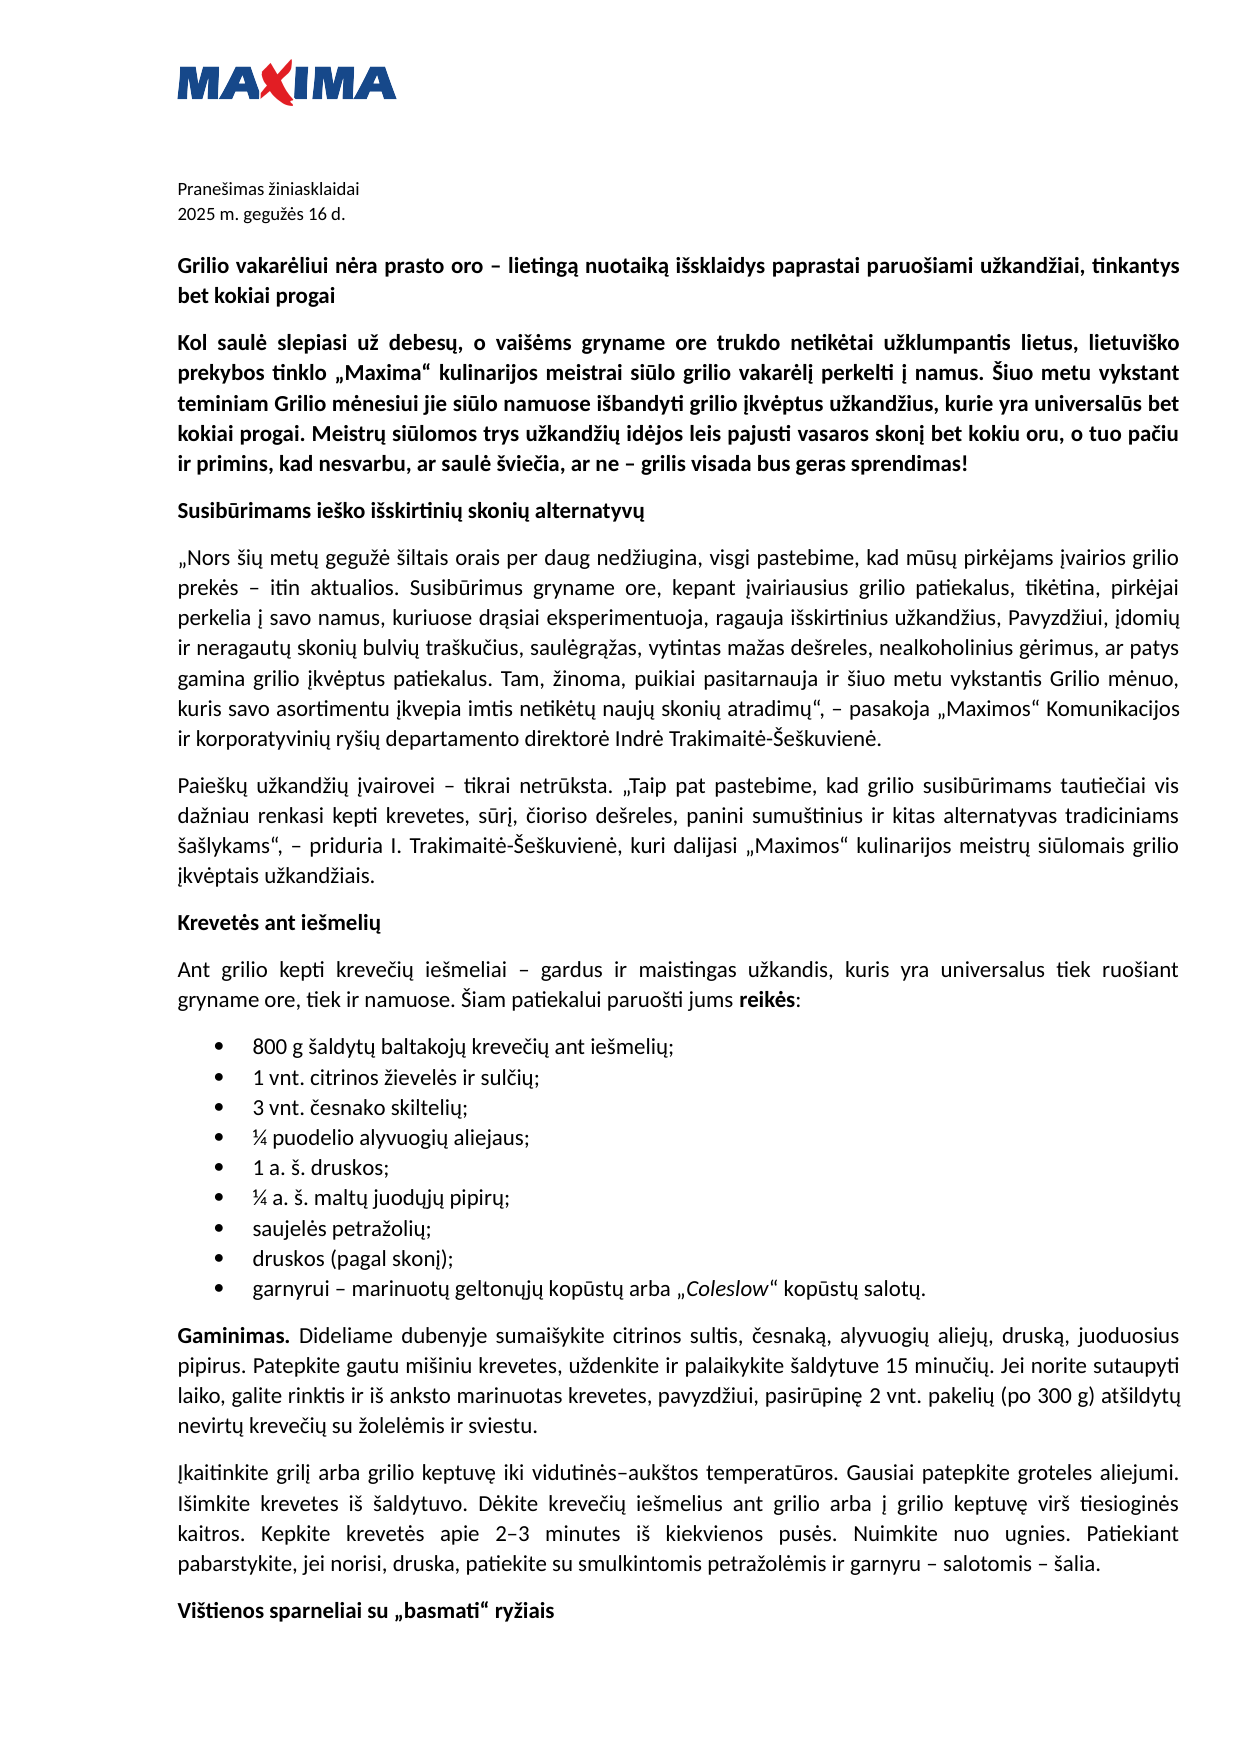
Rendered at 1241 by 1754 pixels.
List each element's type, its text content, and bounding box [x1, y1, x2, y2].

text Kol saulė slepiasi už debesų, o vaišėms gryname ore trukdo netikėtai užklumpantis lietus, lietuviško prekybos tinklo „Maxima“ kulinarijos meistrai siūlo grilio vakarėlį perkelti į namus. Šiuo metu vykstant teminiam Grilio mėnesiui jie siūlo namuose išbandyti grilio įkvėptus užkandžius, kurie yra universalūs bet kokiai progai. Meistrų siūlomos trys užkandžių idėjos leis pajusti vasaros skonį bet kokiu oru, o tuo pačiu ir primins, kad nesvarbu, ar saulė šviečia, ar ne – grilis visada bus geras sprendimas! [177, 328, 1181, 477]
list 800 g šaldytų baltakojų krevečių ant iešmelių; [215, 1032, 1181, 1061]
list 3 vnt. česnako skiltelių; [215, 1093, 1181, 1121]
list garnyrui – marinuotų geltonųjų kopūstų arba „Coleslow“ kopūstų salotų. [215, 1274, 1181, 1302]
text Susibūrimams ieško išskirtinių skonių alternatyvų [177, 496, 1181, 524]
text Vištienos sparneliai su „basmati“ ryžiais [177, 1596, 1181, 1624]
text „Nors šių metų gegužė šiltais orais per daug nedžiugina, visgi pastebime, kad mūsų pirkėjams įvairios grilio prekės – itin aktualios. Susibūrimus gryname ore, kepant įvairiausius grilio patiekalus, tikėtina, pirkėjai perkelia į savo namus, kuriuose drąsiai eksperimentuoja, ragauja išskirtinius užkandžius, Pavyzdžiui, įdomių ir neragautų skonių bulvių traškučius, saulėgrąžas, vytintas mažas dešreles, nealkoholinius gėrimus, ar patys gamina grilio įkvėptus patiekalus. Tam, žinoma, puikiai pasitarnauja ir šiuo metu vykstantis Grilio mėnuo, kuris savo asortimentu įkvepia imtis netikėtų naujų skonių atradimų“, – pasakoja „Maximos“ Komunikacijos ir korporatyvinių ryšių departamento direktorė Indrė Trakimaitė-Šeškuvienė. [177, 543, 1181, 752]
text 2025 m. gegužės 16 d. [177, 202, 1181, 225]
list ¼ puodelio alyvuogių aliejaus; [215, 1123, 1181, 1151]
text Grilio vakarėliui nėra prasto oro – lietingą nuotaiką išsklaidys paprastai paruošiami užkandžiai, tinkantys bet kokiai progai [177, 251, 1181, 309]
text Ant grilio kepti krevečių iešmeliai – gardus ir maistingas užkandis, kuris yra universalus tiek ruošiant gryname ore, tiek ir namuose. Šiam patiekalui paruošti jums reikės: [177, 955, 1181, 1014]
list 1 a. š. druskos; [215, 1153, 1181, 1181]
text Pranešimas žiniasklaidai [177, 177, 1181, 200]
list 1 vnt. citrinos žievelės ir sulčių; [215, 1063, 1181, 1091]
text Krevetės ant iešmelių [177, 908, 1181, 937]
text Įkaitinkite grilį arba grilio keptuvę iki vidutinės–aukštos temperatūros. Gausiai patepkite groteles aliejumi. Išimkite krevetes iš šaldytuvo. Dėkite krevečių iešmelius ant grilio arba į grilio keptuvę virš tiesioginės kaitros. Kepkite krevetės apie 2–3 minutes iš kiekvienos pusės. Nuimkite nuo ugnies. Patiekiant pabarstykite, jei norisi, druska, patiekite su smulkintomis petražolėmis ir garnyru – salotomis – šalia. [177, 1458, 1181, 1577]
list saujelės petražolių; [215, 1214, 1181, 1242]
text Gaminimas. Dideliame dubenyje sumaišykite citrinos sultis, česnaką, alyvuogių aliejų, druską, juoduosius pipirus. Patepkite gautu mišiniu krevetes, uždenkite ir palaikykite šaldytuve 15 minučių. Jei norite sutaupyti laiko, galite rinktis ir iš anksto marinuotas krevetes, pavyzdžiui, pasirūpinę 2 vnt. pakelių (po 300 g) atšildytų nevirtų krevečių su žolelėmis ir sviestu. [177, 1321, 1181, 1440]
list druskos (pagal skonį); [215, 1244, 1181, 1272]
picture [177, 59, 397, 107]
text Paieškų užkandžių įvairovei – tikrai netrūksta. „Taip pat pastebime, kad grilio susibūrimams tautiečiai vis dažniau renkasi kepti krevetes, sūrį, čioriso dešreles, panini sumuštinius ir kitas alternatyvas tradiciniams šašlykams“, – priduria I. Trakimaitė-Šeškuvienė, kuri dalijasi „Maximos“ kulinarijos meistrų siūlomais grilio įkvėptais užkandžiais. [177, 771, 1181, 890]
list ¼ a. š. maltų juodųjų pipirų; [215, 1183, 1181, 1212]
